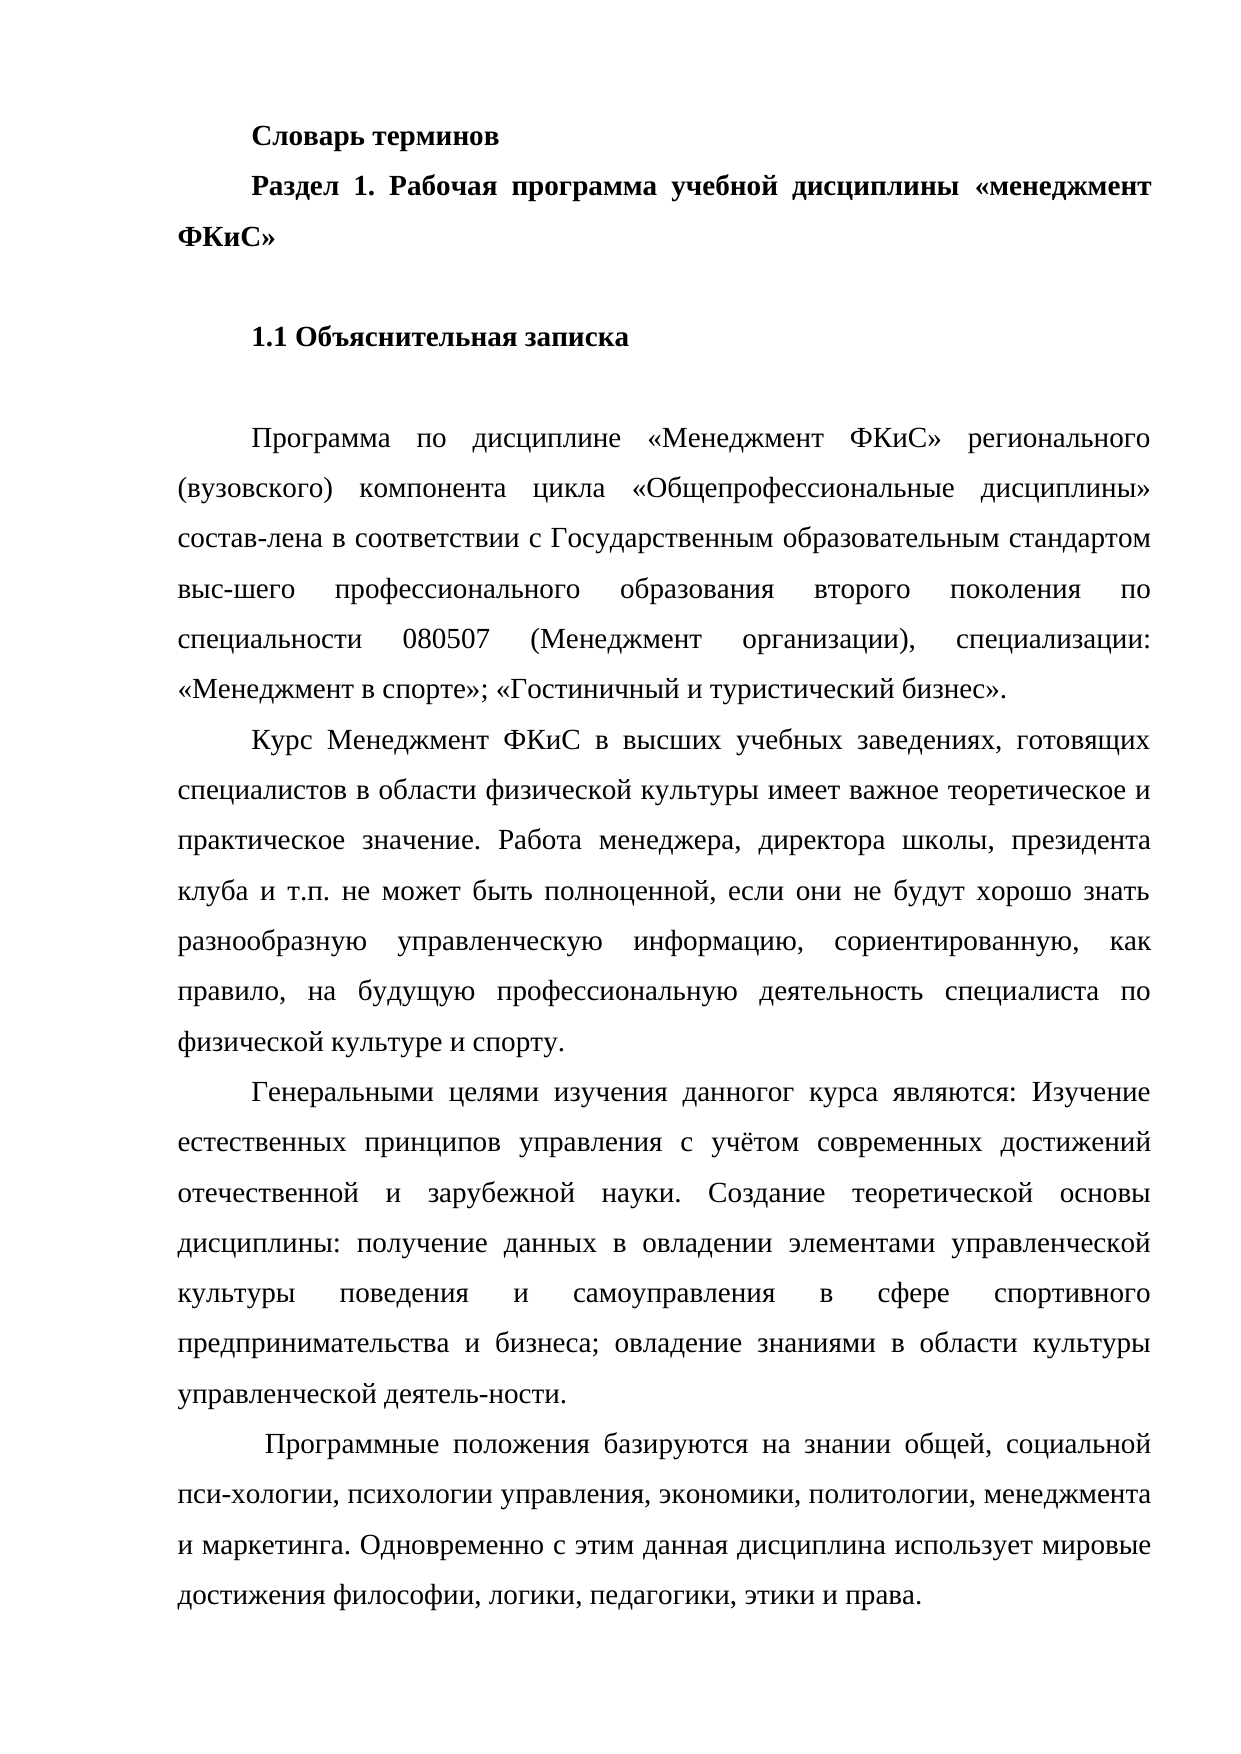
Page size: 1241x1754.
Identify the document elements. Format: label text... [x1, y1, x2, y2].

text Генеральными целями изучения данногог курса являются: Изучение естественных принципов управления с учётом современных достижений отечественной и зарубежной науки. Создание теоретической основы дисциплины: получение данных в овладении элементами управленческой культуры поведения и самоуправления в сфере спортивного предпринимательства и бизнеса; овладение знаниями в области культуры управленческой деятель-ности. [177, 1074, 1152, 1409]
subtitle 1.1 Объяснительная записка [177, 319, 1152, 353]
text Программные положения базируются на знании общей, социальной пси-хологии, психологии управления, экономики, политологии, менеджмента и маркетинга. Одновременно с этим данная дисциплина использует мировые достижения философии, логики, педагогики, этики и права. [177, 1426, 1152, 1611]
text Словарь терминов [177, 118, 1152, 152]
text Раздел 1. Рабочая программа учебной дисциплины «менеджмент ФКиС» [177, 168, 1152, 252]
text Программа по дисциплине «Менеджмент ФКиС» регионального (вузовского) компонента цикла «Общепрофессиональные дисциплины» состав-лена в соответствии с Государственным образовательным стандартом выс-шего профессионального образования второго поколения по специальности 080507 (Менеджмент организации), специализации: «Менеджмент в спорте»; «Гостиничный и туристический бизнес». [177, 420, 1152, 705]
text Курс Менеджмент ФКиС в высших учебных заведениях, готовящих специалистов в области физической культуры имеет важное теоретическое и практическое значение. Работа менеджера, директора школы, президента клуба и т.п. не может быть полноценной, если они не будут хорошо знать разнообразную управленческую информацию, сориентированную, как правило, на будущую профессиональную деятельность специалиста по физической культуре и спорту. [177, 722, 1152, 1057]
